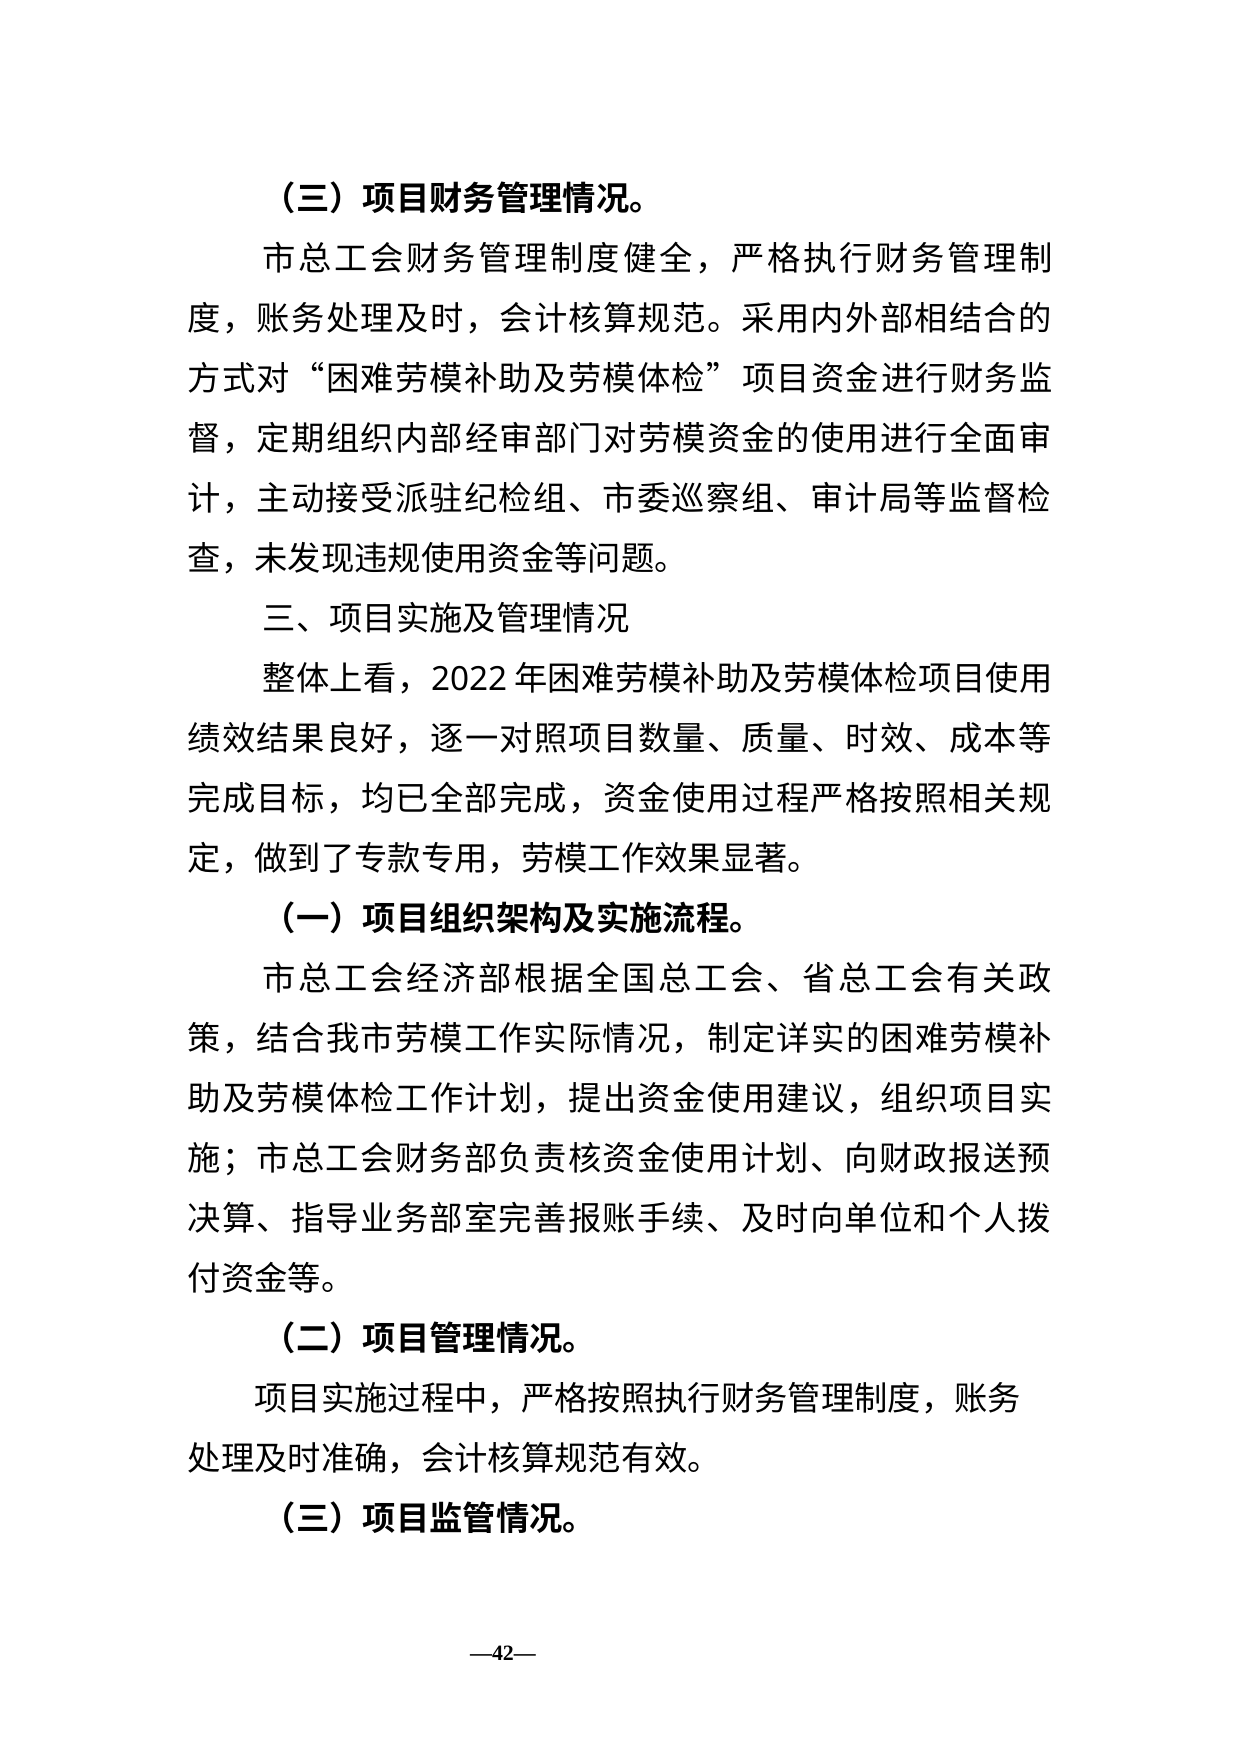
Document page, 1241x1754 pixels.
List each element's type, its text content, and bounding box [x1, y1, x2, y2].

text 市总工会经济部根据全国总工会、省总工会有关政策，结合我市劳模工作实际情况，制定详实的困难劳模补助及劳模体检工作计划，提出资金使用建议，组织项目实施；市总工会财务部负责核资金使用计划、向财政报送预决算、指导业务部室完善报账手续、及时向单位和个人拨付资金等。 [187, 942, 1053, 1302]
list 项目实施过程中，严格按照执行财务管理制度，账务处理及时准确，会计核算规范有效。 [187, 1362, 1053, 1482]
text 市总工会财务管理制度健全，严格执行财务管理制度，账务处理及时，会计核算规范。采用内外部相结合的方式对“困难劳模补助及劳模体检”项目资金进行财务监督，定期组织内部经审部门对劳模资金的使用进行全面审计，主动接受派驻纪检组、市委巡察组、审计局等监督检查，未发现违规使用资金等问题。 [187, 222, 1053, 582]
text （三）项目监管情况。 [187, 1482, 1053, 1542]
text （三）项目财务管理情况。 [187, 162, 1062, 222]
text （一）项目组织架构及实施流程。 [187, 882, 1053, 942]
text 整体上看，2022年困难劳模补助及劳模体检项目使用绩效结果良好，逐一对照项目数量、质量、时效、成本等完成目标，均已全部完成，资金使用过程严格按照相关规定，做到了专款专用，劳模工作效果显著。 [187, 642, 1053, 882]
text 三、项目实施及管理情况 [187, 582, 1062, 642]
text （二）项目管理情况。 [187, 1302, 1053, 1362]
